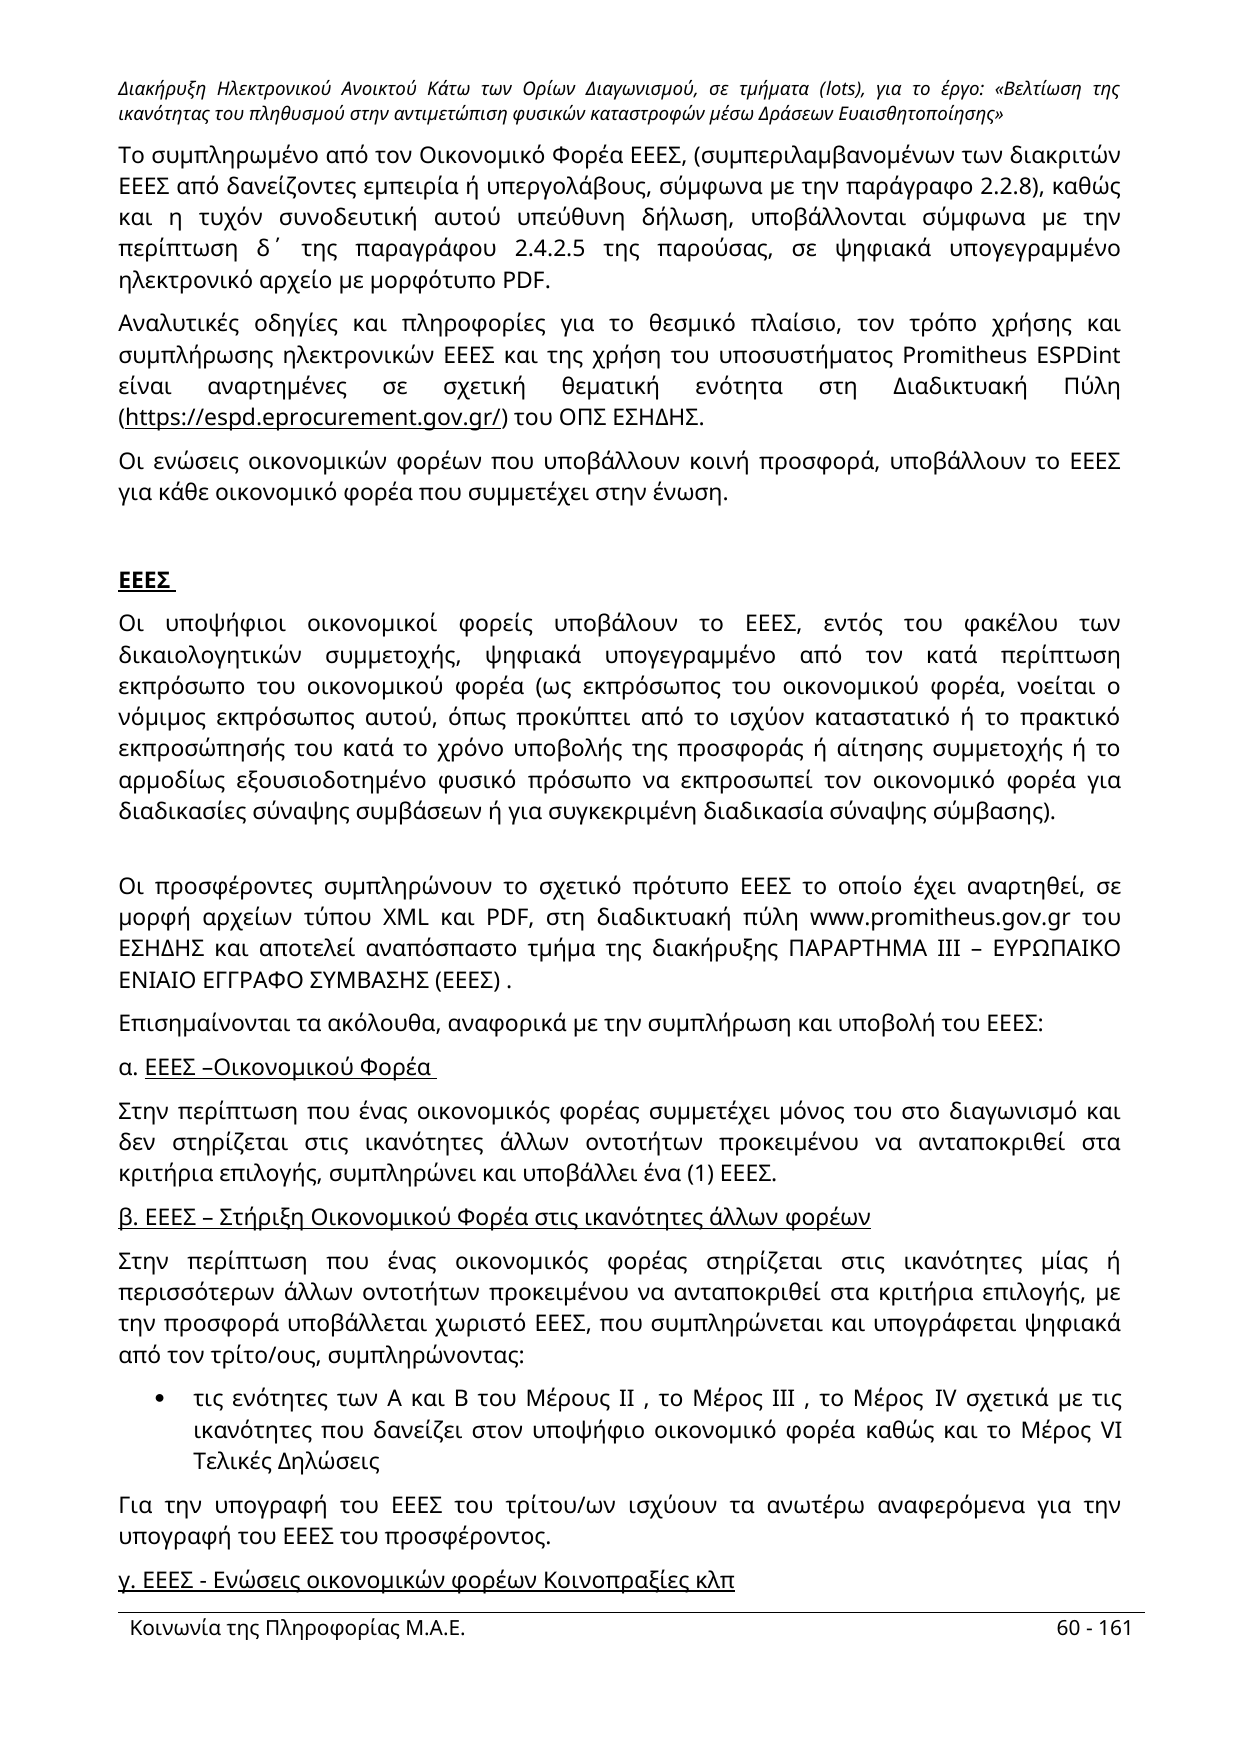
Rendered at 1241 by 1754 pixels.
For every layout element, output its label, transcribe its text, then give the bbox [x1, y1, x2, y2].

text Το συμπληρωμένο από τον Οικονομικό Φορέα ΕΕΕΣ, (συμπεριλαμβανομένων των διακριτών ΕΕΕΣ από δανείζοντες εμπειρία ή υπεργολάβους, σύμφωνα με την παράγραφο 2.2.8), καθώς και η τυχόν συνοδευτική αυτού υπεύθυνη δήλωση, υποβάλλονται σύμφωνα με την περίπτωση δ΄ της παραγράφου 2.4.2.5 της παρούσας, σε ψηφιακά υπογεγραμμένο ηλεκτρονικό αρχείο με μορφότυπο PDF. [118, 138, 1122, 295]
text Οι υποψήφιοι οικονομικοί φορείς υποβάλουν το ΕΕΕΣ, εντός του φακέλου των δικαιολογητικών συμμετοχής, ψηφιακά υπογεγραμμένο από τον κατά περίπτωση εκπρόσωπο του οικονομικού φορέα (ως εκπρόσωπος του οικονομικού φορέα, νοείται ο νόμιμος εκπρόσωπος αυτού, όπως προκύπτει από το ισχύον καταστατικό ή το πρακτικό εκπροσώπησής του κατά το χρόνο υποβολής της προσφοράς ή αίτησης συμμετοχής ή το αρμοδίως εξουσιοδοτημένο φυσικό πρόσωπο να εκπροσωπεί τον οικονομικό φορέα για διαδικασίες σύναψης συμβάσεων ή για συγκεκριμένη διαδικασία σύναψης σύμβασης). [118, 607, 1122, 826]
text Στην περίπτωση που ένας οικονομικός φορέας στηρίζεται στις ικανότητες μίας ή περισσότερων άλλων οντοτήτων προκειμένου να ανταποκριθεί στα κριτήρια επιλογής, με την προσφορά υποβάλλεται χωριστό ΕΕΕΣ, που συμπληρώνεται και υπογράφεται ψηφιακά από τον τρίτο/ους, συμπληρώνοντας: [118, 1245, 1122, 1370]
text α. ΕΕΕΣ –Οικονομικού Φορέα [118, 1051, 1122, 1082]
text ΕΕΕΣ [118, 563, 1122, 595]
text Επισημαίνονται τα ακόλουθα, αναφορικά με την συμπλήρωση και υποβολή του ΕΕΕΣ: [118, 1007, 1122, 1038]
text Για την υπογραφή του ΕΕΕΣ του τρίτου/ων ισχύουν τα ανωτέρω αναφερόμενα για την υπογραφή του ΕΕΕΣ του προσφέροντος. [118, 1488, 1122, 1551]
text Αναλυτικές οδηγίες και πληροφορίες για το θεσμικό πλαίσιο, τον τρόπο χρήσης και συμπλήρωσης ηλεκτρονικών ΕΕΕΣ και της χρήση του υποσυστήματος Promitheus ESPDint είναι αναρτημένες σε σχετική θεματική ενότητα στη Διαδικτυακή Πύλη (https://espd.eprocurement.gov.gr/) του ΟΠΣ ΕΣΗΔΗΣ. [118, 307, 1122, 432]
text Οι ενώσεις οικονομικών φορέων που υποβάλλουν κοινή προσφορά, υποβάλλουν το ΕΕΕΣ για κάθε οικονομικό φορέα που συμμετέχει στην ένωση. [118, 445, 1122, 507]
text β. ΕΕΕΣ – Στήριξη Οικονομικού Φορέα στις ικανότητες άλλων φορέων [118, 1201, 1122, 1232]
list τις ενότητες των Α και Β του Μέρους ΙΙ , το Μέρος ΙΙΙ , το Μέρος IV σχετικά με τις ικανότητες που δανείζει στον υποψήφιο οικονομικό φορέα καθώς και το Μέρος VI Τελικές Δηλώσεις [156, 1382, 1122, 1476]
text γ. ΕΕΕΣ - Ενώσεις οικονομικών φορέων Κοινοπραξίες κλπ [118, 1563, 1122, 1595]
text Οι προσφέροντες συμπληρώνουν το σχετικό πρότυπο ΕΕΕΣ το οποίο έχει αναρτηθεί, σε μορφή αρχείων τύπου XML και PDF, στη διαδικτυακή πύλη www.promitheus.gov.gr του ΕΣΗΔΗΣ και αποτελεί αναπόσπαστο τμήμα της διακήρυξης ΠΑΡΑΡΤΗΜΑ ΙΙI – ΕΥΡΩΠΑΙΚΟ ΕΝΙΑΙΟ ΕΓΓΡΑΦΟ ΣΥΜΒΑΣΗΣ (ΕΕΕΣ) . [118, 870, 1122, 995]
text Στην περίπτωση που ένας οικονομικός φορέας συμμετέχει μόνος του στο διαγωνισμό και δεν στηρίζεται στις ικανότητες άλλων οντοτήτων προκειμένου να ανταποκριθεί στα κριτήρια επιλογής, συμπληρώνει και υποβάλλει ένα (1) ΕΕΕΣ. [118, 1095, 1122, 1188]
